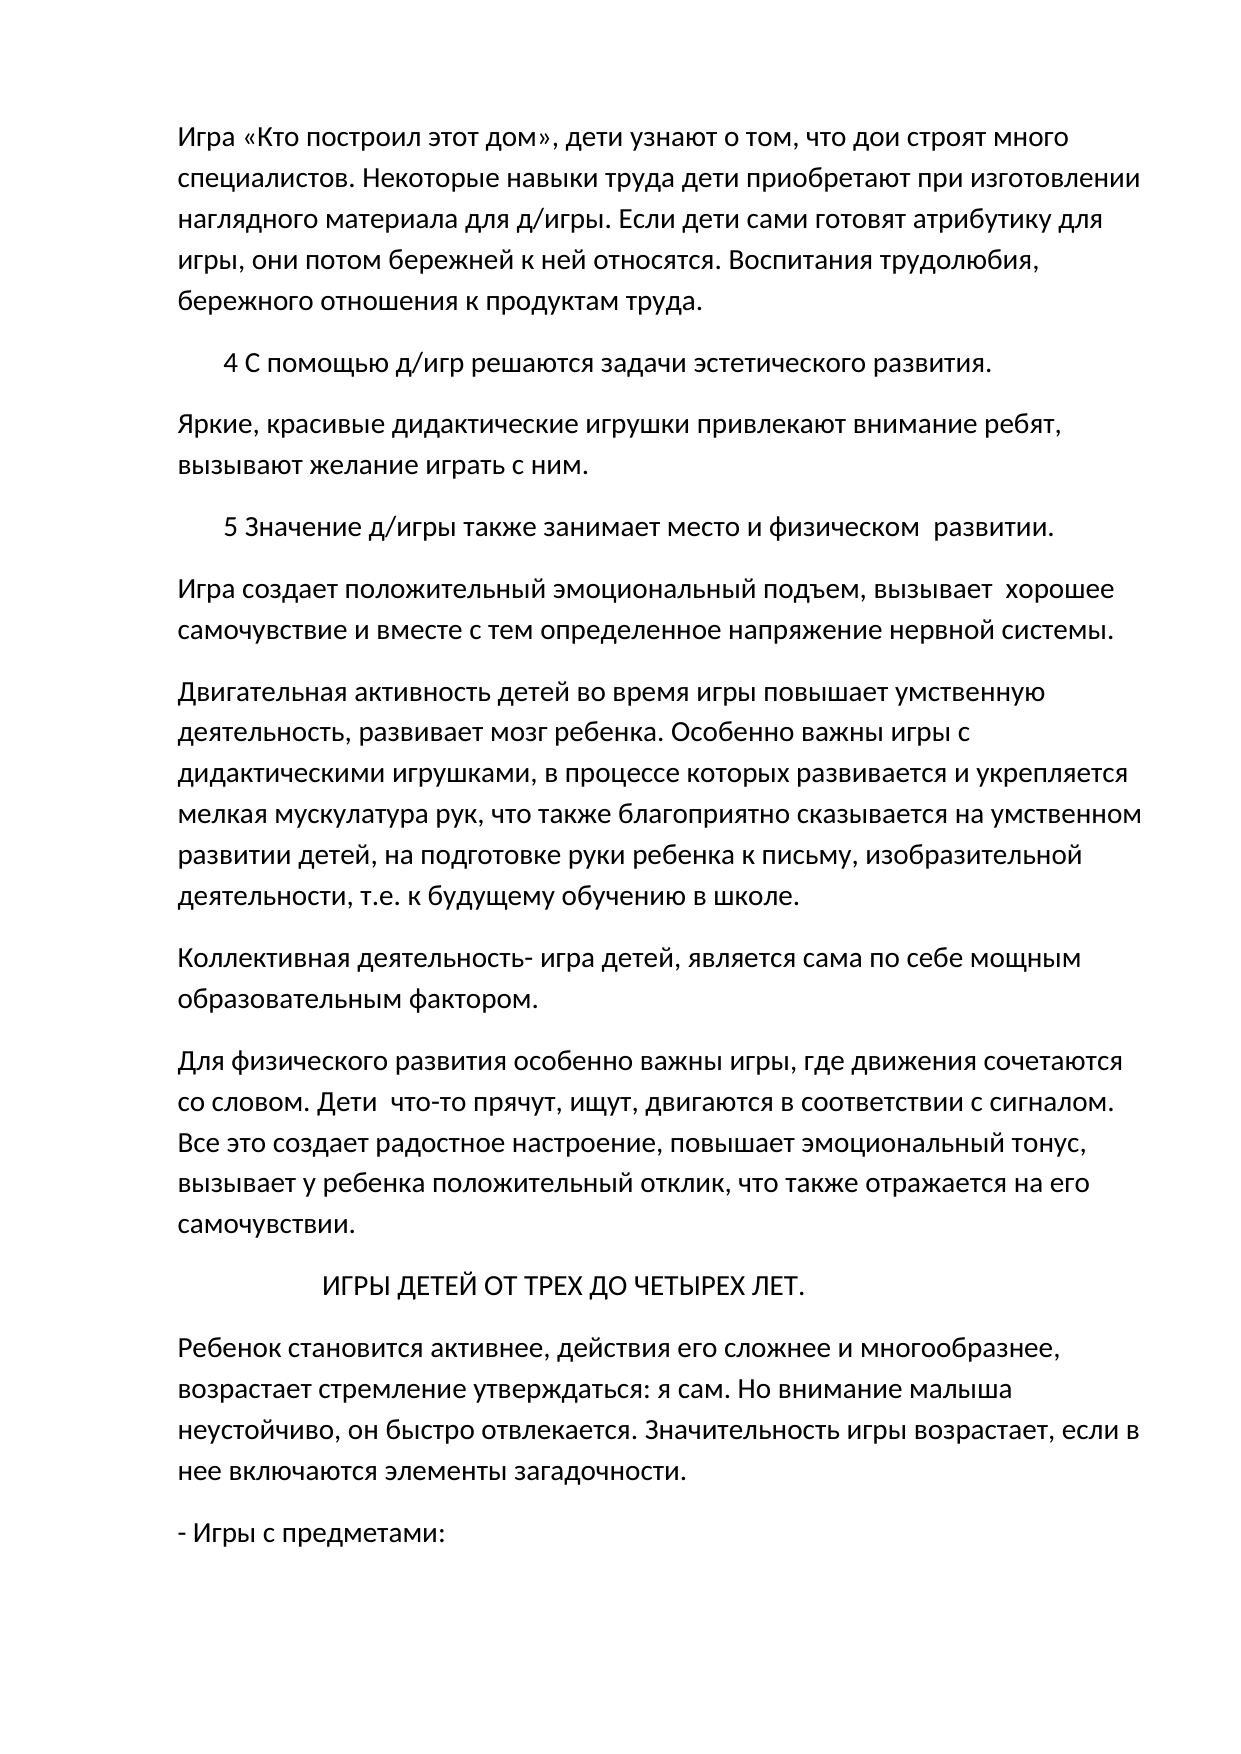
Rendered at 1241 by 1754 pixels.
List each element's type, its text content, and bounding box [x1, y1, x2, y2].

text Игра «Кто построил этот дом», дети узнают о том, что дои строят много специалистов. Некоторые навыки труда дети приобретают при изготовлении наглядного материала для д/игры. Если дети сами готовят атрибутику для игры, они потом бережней к ней относятся. Воспитания трудолюбия, бережного отношения к продуктам труда. [177, 118, 1152, 317]
text Игра создает положительный эмоциональный подъем, вызывает хорошее самочувствие и вместе с тем определенное напряжение нервной системы. [177, 570, 1152, 646]
text - Игры с предметами: [177, 1514, 1152, 1549]
text 4 С помощью д/игр решаются задачи эстетического развития. [177, 344, 1152, 379]
text Яркие, красивые дидактические игрушки привлекают внимание ребят, вызывают желание играть с ним. [177, 405, 1152, 482]
text Коллективная деятельность- игра детей, является сама по себе мощным образовательным фактором. [177, 939, 1152, 1016]
text ИГРЫ ДЕТЕЙ ОТ ТРЕХ ДО ЧЕТЫРЕХ ЛЕТ. [177, 1267, 1152, 1303]
text Двигательная активность детей во время игры повышает умственную деятельность, развивает мозг ребенка. Особенно важны игры с дидактическими игрушками, в процессе которых развивается и укрепляется мелкая мускулатура рук, что также благоприятно сказывается на умственном развитии детей, на подготовке руки ребенка к письму, изобразительной деятельности, т.е. к будущему обучению в школе. [177, 673, 1152, 913]
text Для физического развития особенно важны игры, где движения сочетаются со словом. Дети что-то прячут, ищут, двигаются в соответствии с сигналом. Все это создает радостное настроение, повышает эмоциональный тонус, вызывает у ребенка положительный отклик, что также отражается на его самочувствии. [177, 1042, 1152, 1241]
text Ребенок становится активнее, действия его сложнее и многообразнее, возрастает стремление утверждаться: я сам. Но внимание малыша неустойчиво, он быстро отвлекается. Значительность игры возрастает, если в нее включаются элементы загадочности. [177, 1329, 1152, 1487]
text 5 Значение д/игры также занимает место и физическом развитии. [177, 508, 1152, 544]
